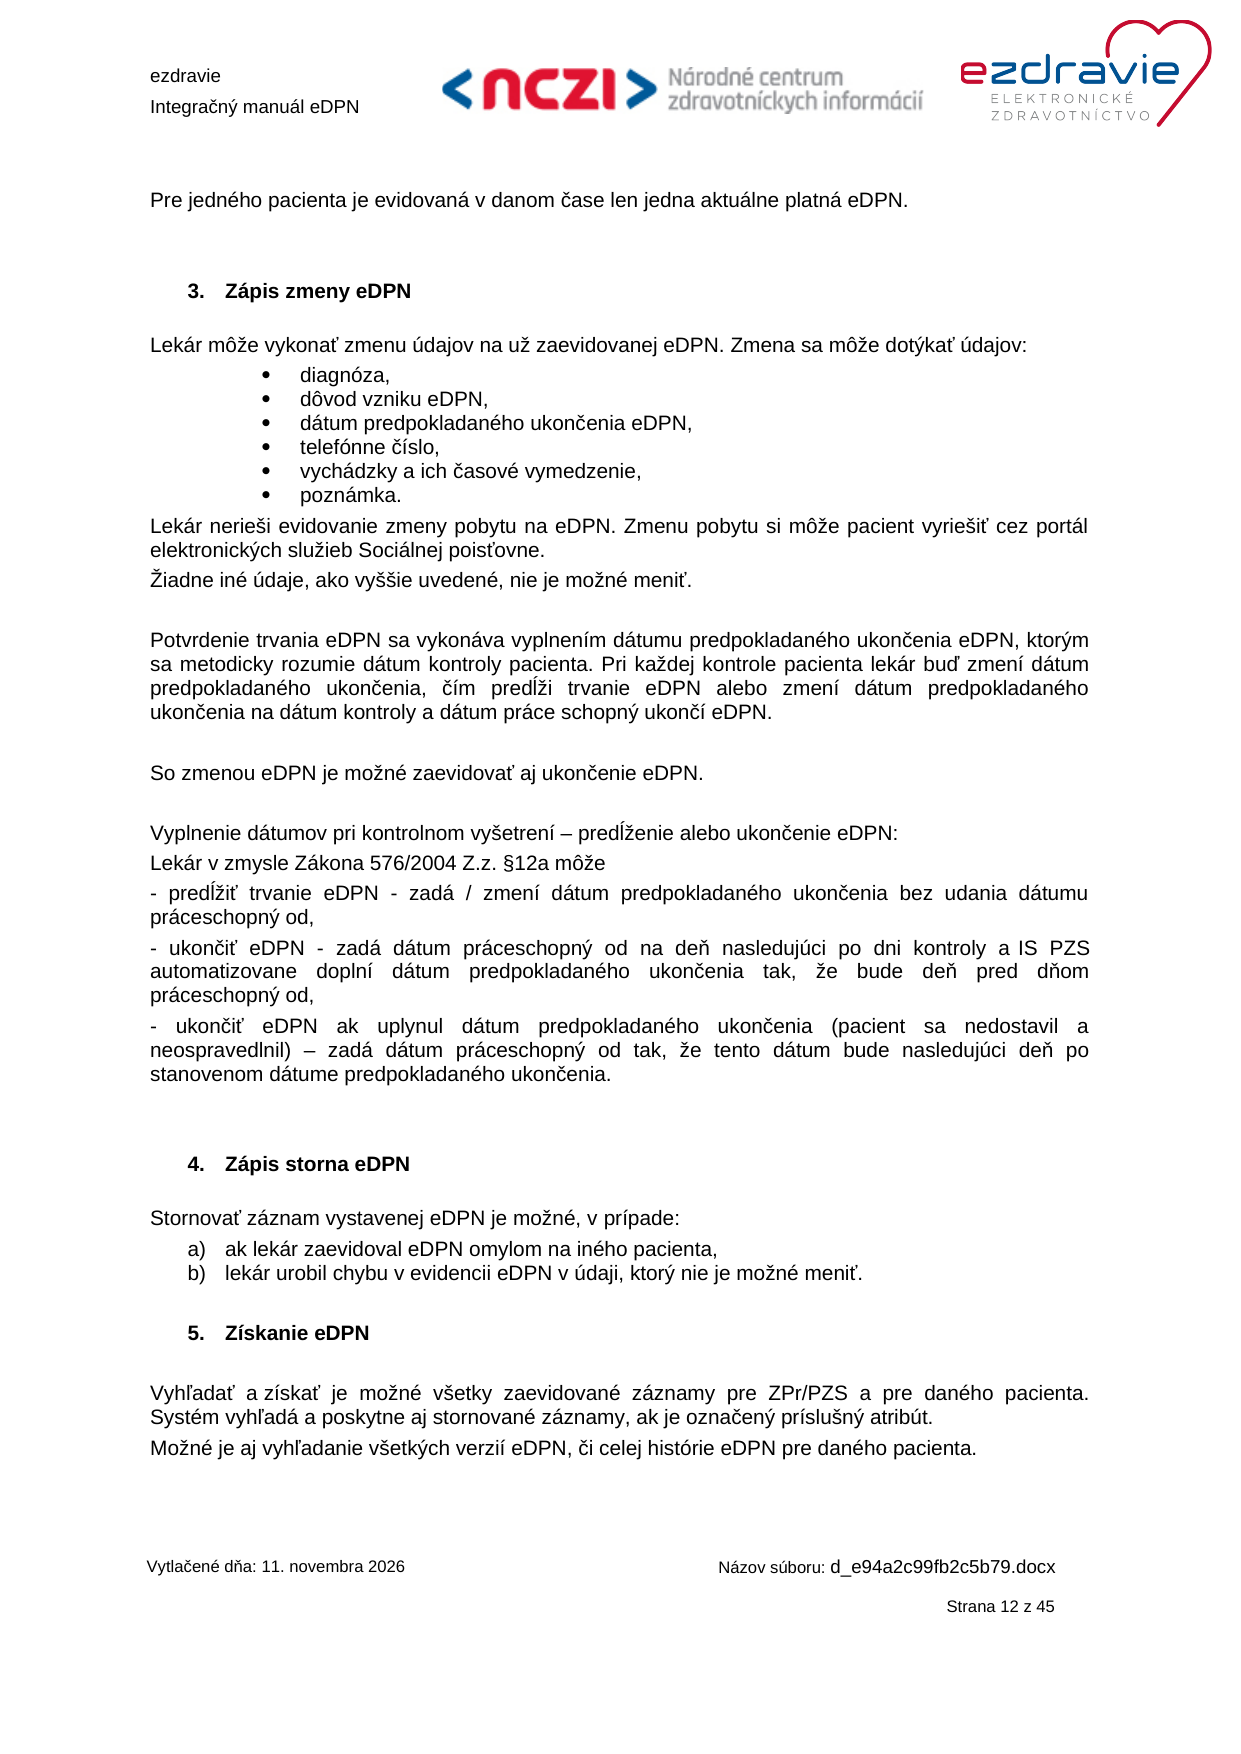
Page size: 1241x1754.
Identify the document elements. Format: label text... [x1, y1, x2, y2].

list ak lekár zaevidoval eDPN omylom na iného pacienta, [187, 1236, 1090, 1260]
text Lekár môže vykonať zmenu údajov na už zaevidovanej eDPN. Zmena sa môže dotýkať údajov: [150, 333, 1090, 357]
list diagnóza, [262, 363, 1090, 387]
text So zmenou eDPN je možné zaevidovať aj ukončenie eDPN. [150, 760, 1090, 784]
text Lekár nerieši evidovanie zmeny pobytu na eDPN. Zmenu pobytu si môže pacient vyriešiť cez portál elektronických služieb Sociálnej poisťovne. [150, 513, 1090, 561]
text - ukončiť eDPN ak uplynul dátum predpokladaného ukončenia (pacient sa nedostavil a neospravedlnil) – zadá dátum práceschopný od tak, že tento dátum bude nasledujúci deň po stanovenom dátume predpokladaného ukončenia. [150, 1013, 1090, 1085]
list Získanie eDPN [187, 1321, 1090, 1345]
list vychádzky a ich časové vymedzenie, [262, 459, 1090, 483]
text Potvrdenie trvania eDPN sa vykonáva vyplnením dátumu predpokladaného ukončenia eDPN, ktorým sa metodicky rozumie dátum kontroly pacienta. Pri každej kontrole pacienta lekár buď zmení dátum predpokladaného ukončenia, čím predĺži trvanie eDPN alebo zmení dátum predpokladaného ukončenia na dátum kontroly a dátum práce schopný ukončí eDPN. [150, 628, 1090, 724]
text Vyhľadať a získať je možné všetky zaevidované záznamy pre ZPr/PZS a pre daného pacienta. Systém vyhľadá a poskytne aj stornované záznamy, ak je označený príslušný atribút. [150, 1381, 1090, 1429]
text Žiadne iné údaje, ako vyššie uvedené, nie je možné meniť. [150, 568, 1090, 592]
picture [442, 67, 924, 114]
text Pre jedného pacienta je evidovaná v danom čase len jedna aktuálne platná eDPN. [150, 188, 1090, 212]
list telefónne číslo, [262, 435, 1090, 459]
list Zápis storna eDPN [187, 1152, 1090, 1176]
text - predĺžiť trvanie eDPN - zadá / zmení dátum predpokladaného ukončenia bez udania dátumu práceschopný od, [150, 881, 1090, 929]
picture [961, 20, 1212, 127]
list dátum predpokladaného ukončenia eDPN, [262, 411, 1090, 435]
text Lekár v zmysle Zákona 576/2004 Z.z. §12a môže [150, 851, 1090, 875]
list lekár urobil chybu v evidencii eDPN v údaji, ktorý nie je možné meniť. [187, 1260, 1090, 1284]
list dôvod vzniku eDPN, [262, 387, 1090, 411]
text Možné je aj vyhľadanie všetkých verzií eDPN, či celej histórie eDPN pre daného pacienta. [150, 1435, 1090, 1459]
list poznámka. [262, 483, 1090, 507]
text Vyplnenie dátumov pri kontrolnom vyšetrení – predĺženie alebo ukončenie eDPN: [150, 821, 1090, 845]
list Zápis zmeny eDPN [187, 278, 1090, 302]
text - ukončiť eDPN - zadá dátum práceschopný od na deň nasledujúci po dni kontroly a IS PZS automatizovane doplní dátum predpokladaného ukončenia tak, že bude deň pred dňom práceschopný od, [150, 935, 1090, 1007]
text Stornovať záznam vystavenej eDPN je možné, v prípade: [150, 1206, 1090, 1230]
